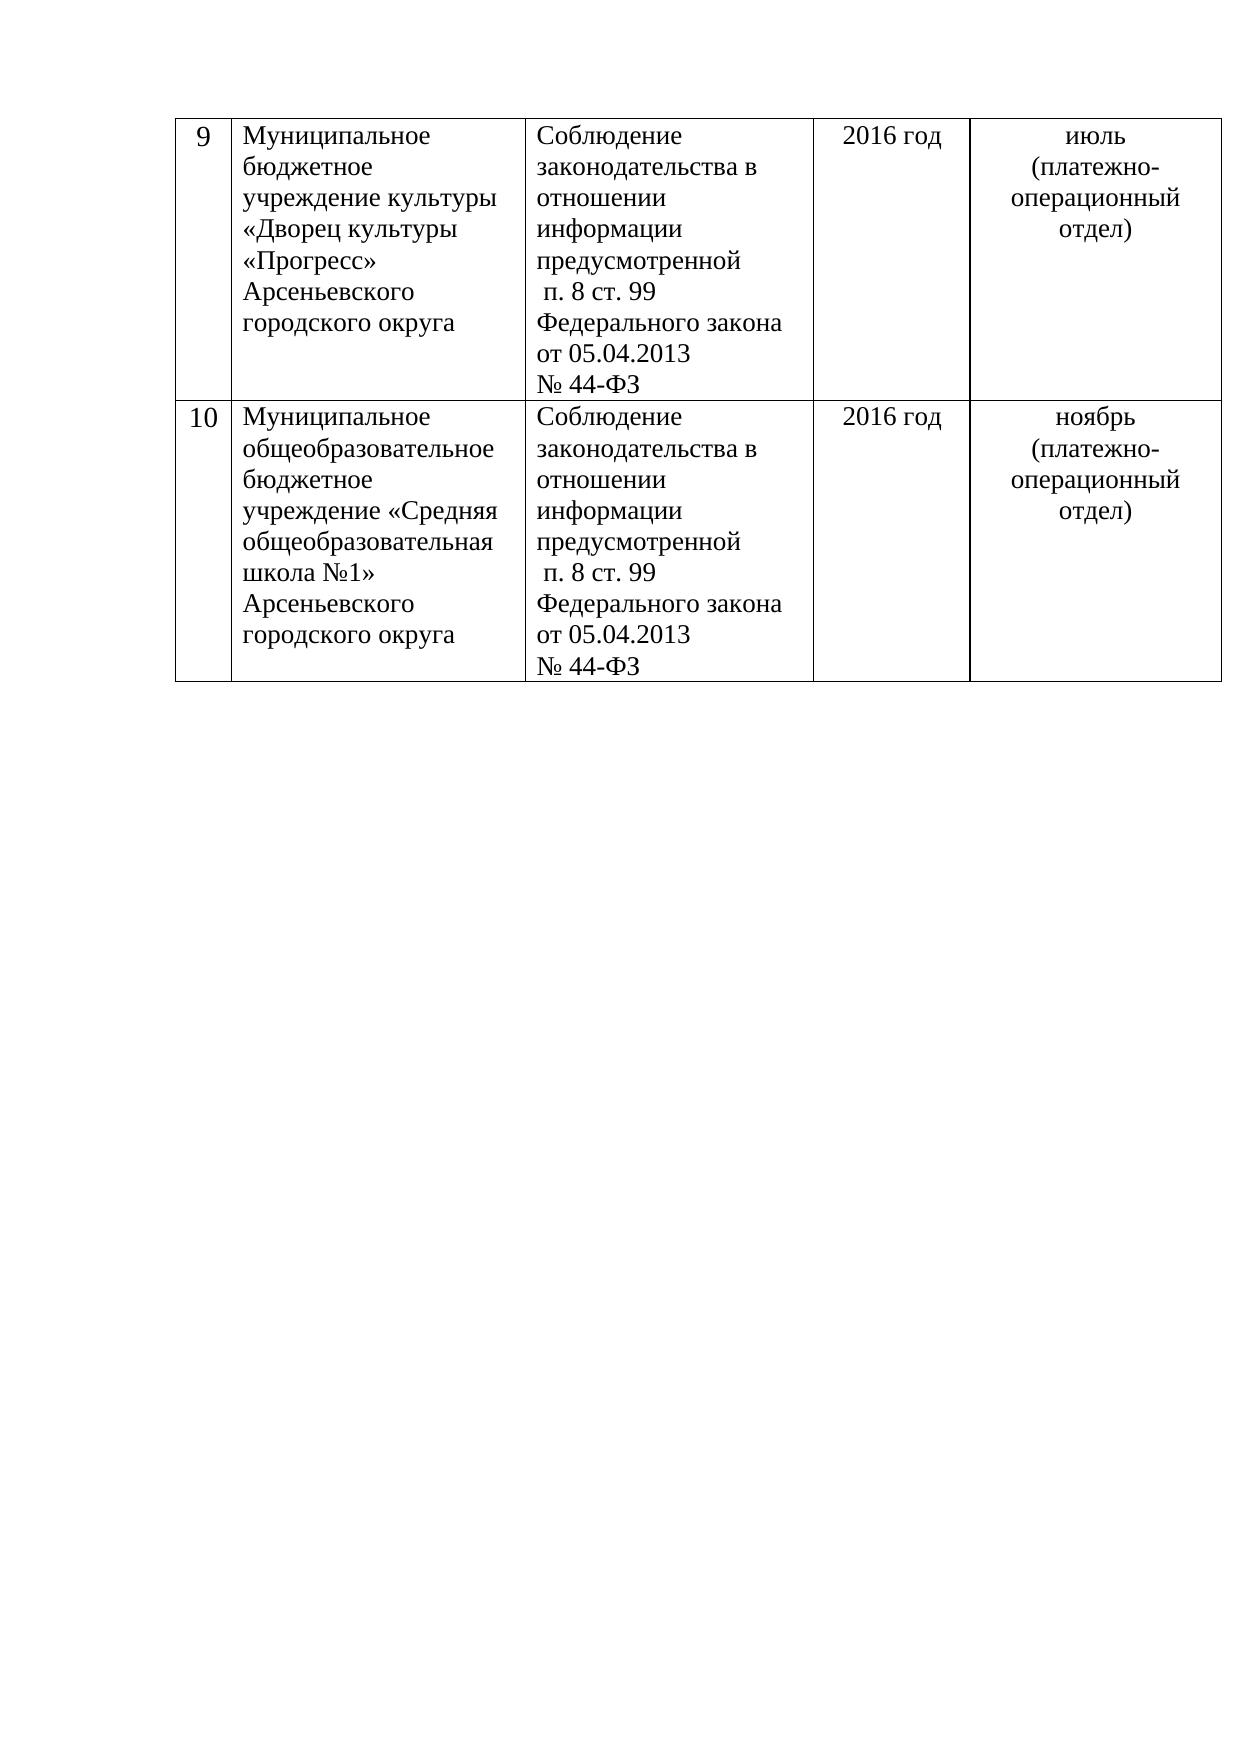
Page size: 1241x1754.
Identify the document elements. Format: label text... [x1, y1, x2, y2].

table_cell 2016 год [814, 401, 969, 681]
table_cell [526, 119, 813, 399]
table_cell Соблюдение законодательства в отношении информации предусмотренной п. 8 ст. 99 Федерального закона от 05.04.2013 № 44-ФЗ [526, 401, 813, 681]
table_cell июль (платежно-операционный отдел) [971, 119, 1221, 399]
table_cell Муниципальное бюджетное учреждение культуры «Дворец культуры «Прогресс» Арсеньевского городского округа [232, 119, 525, 399]
table_cell 10 [176, 401, 231, 681]
table_cell Муниципальное общеобразовательное бюджетное учреждение «Средняя общеобразовательная школа №1» Арсеньевского городского округа [232, 401, 525, 681]
table_cell 2016 год [814, 119, 969, 399]
table_cell ноябрь (платежно-операционный отдел) [971, 401, 1221, 681]
table_cell 9 [176, 119, 231, 399]
